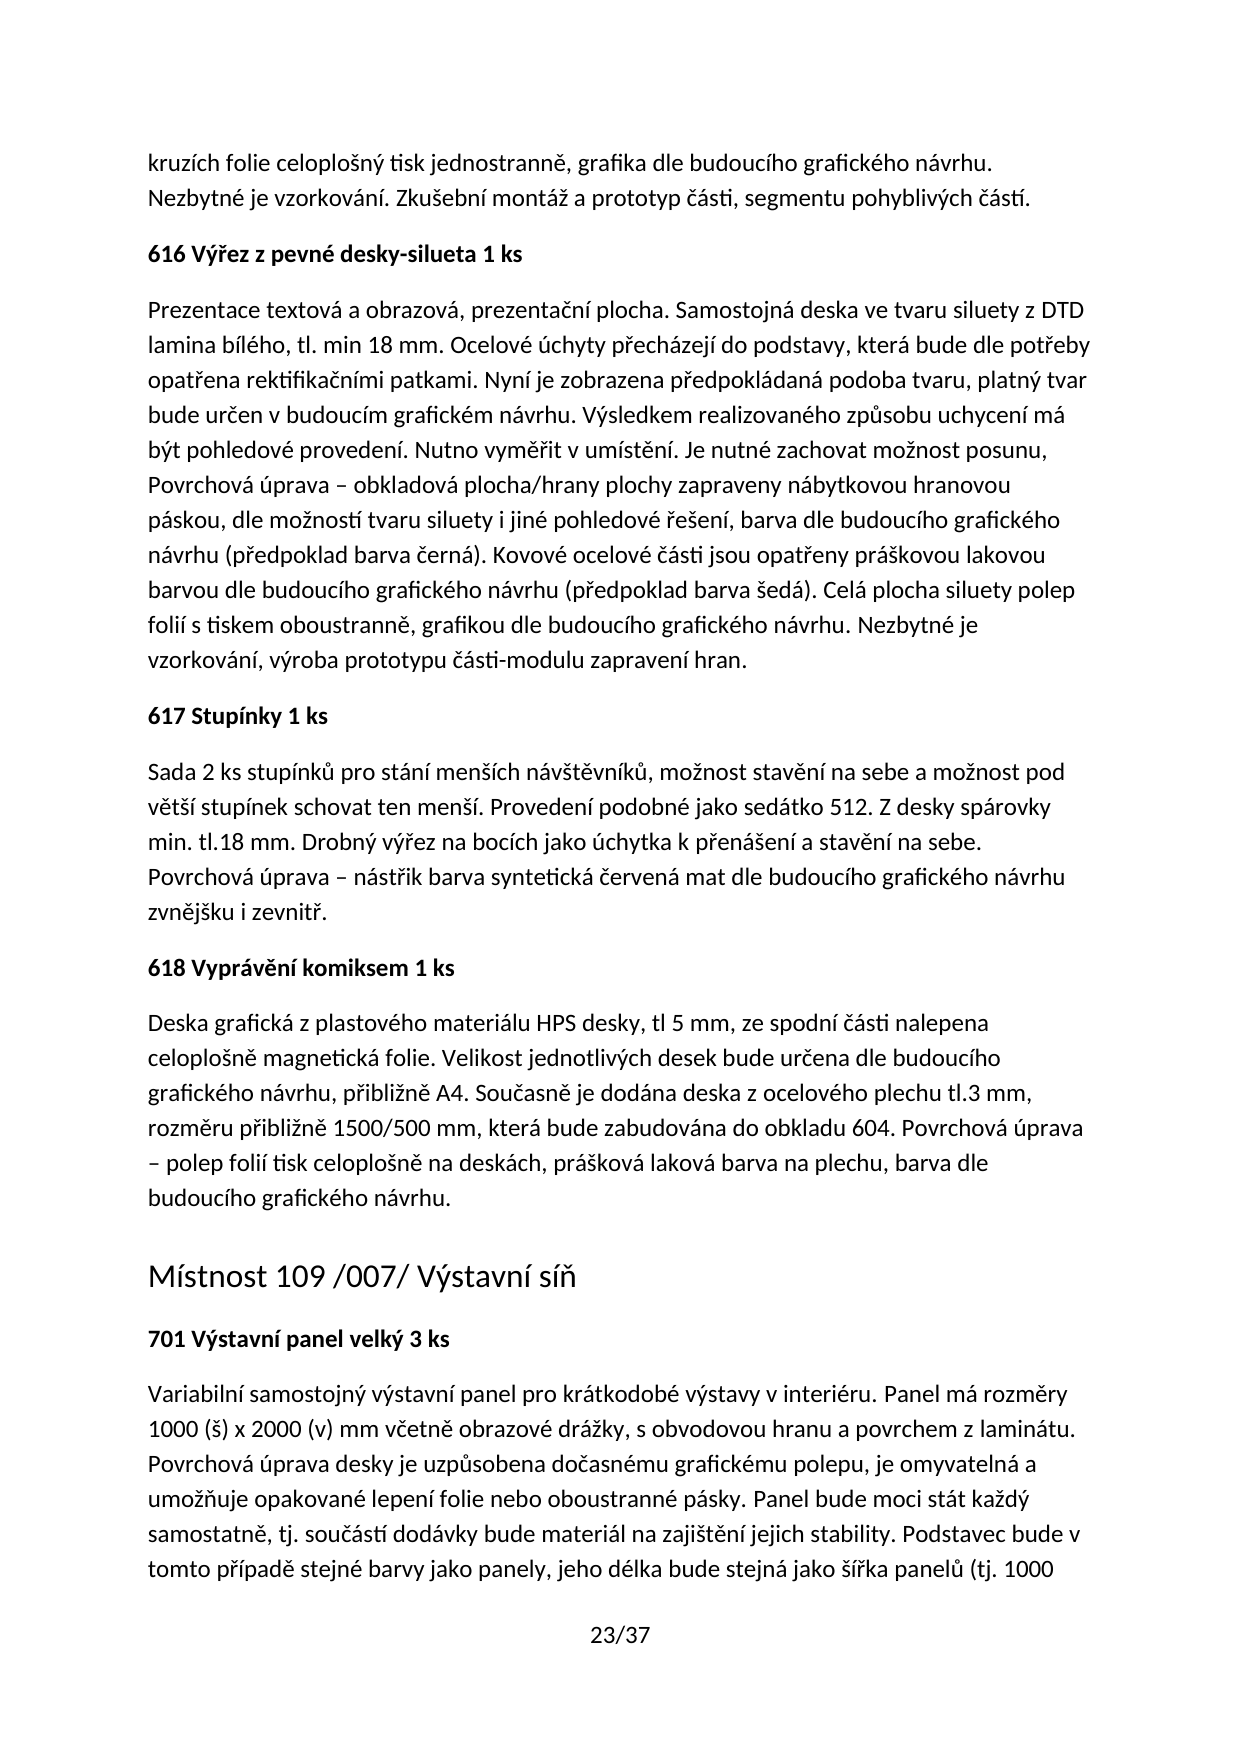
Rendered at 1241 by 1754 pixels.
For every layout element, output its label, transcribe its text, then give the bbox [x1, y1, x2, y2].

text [148, 1378, 1093, 1584]
text Deska grafická z plastového materiálu HPS desky, tl 5 mm, ze spodní části nalepena celoplošně magnetická folie. Velikost jednotlivých desek bude určena dle budoucího grafického návrhu, přibližně A4. Současně je dodána deska z ocelového plechu tl.3 mm, rozměru přibližně 1500/500 mm, která bude zabudována do obkladu 604. Povrchová úprava – polep folií tisk celoplošně na deskách, prášková laková barva na plechu, barva dle budoucího grafického návrhu. [148, 1008, 1093, 1213]
text 616 Výřez z pevné desky-silueta 1 ks [148, 238, 1093, 269]
text Prezentace textová a obrazová, prezentační plocha. Samostojná deska ve tvaru siluety z DTD lamina bílého, tl. min 18 mm. Ocelové úchyty přecházejí do podstavy, která bude dle potřeby opatřena rektifikačními patkami. Nyní je zobrazena předpokládaná podoba tvaru, platný tvar bude určen v budoucím grafickém návrhu. Výsledkem realizovaného způsobu uchycení má být pohledové provedení. Nutno vyměřit v umístění. Je nutné zachovat možnost posunu, Povrchová úprava – obkladová plocha/hrany plochy zapraveny nábytkovou hranovou páskou, dle možností tvaru siluety i jiné pohledové řešení, barva dle budoucího grafického návrhu (předpoklad barva černá). Kovové ocelové části jsou opatřeny práškovou lakovou barvou dle budoucího grafického návrhu (předpoklad barva šedá). Celá plocha siluety polep folií s tiskem oboustranně, grafikou dle budoucího grafického návrhu. Nezbytné je vzorkování, výroba prototypu části-modulu zapravení hran. [148, 294, 1093, 675]
text Sada 2 ks stupínků pro stání menších návštěvníků, možnost stavění na sebe a možnost pod větší stupínek schovat ten menší. Provedení podobné jako sedátko 512. Z desky spárovky min. tl.18 mm. Drobný výřez na bocích jako úchytka k přenášení a stavění na sebe. Povrchová úprava – nástřik barva syntetická červená mat dle budoucího grafického návrhu zvnějšku i zevnitř. [148, 756, 1093, 926]
text 701 Výstavní panel velký 3 ks [148, 1323, 1093, 1353]
text Místnost 109 /007/ Výstavní síň [148, 1255, 1093, 1296]
text 617 Stupínky 1 ks [148, 700, 1093, 731]
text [148, 148, 1093, 213]
text 618 Vyprávění komiksem 1 ks [148, 952, 1093, 982]
